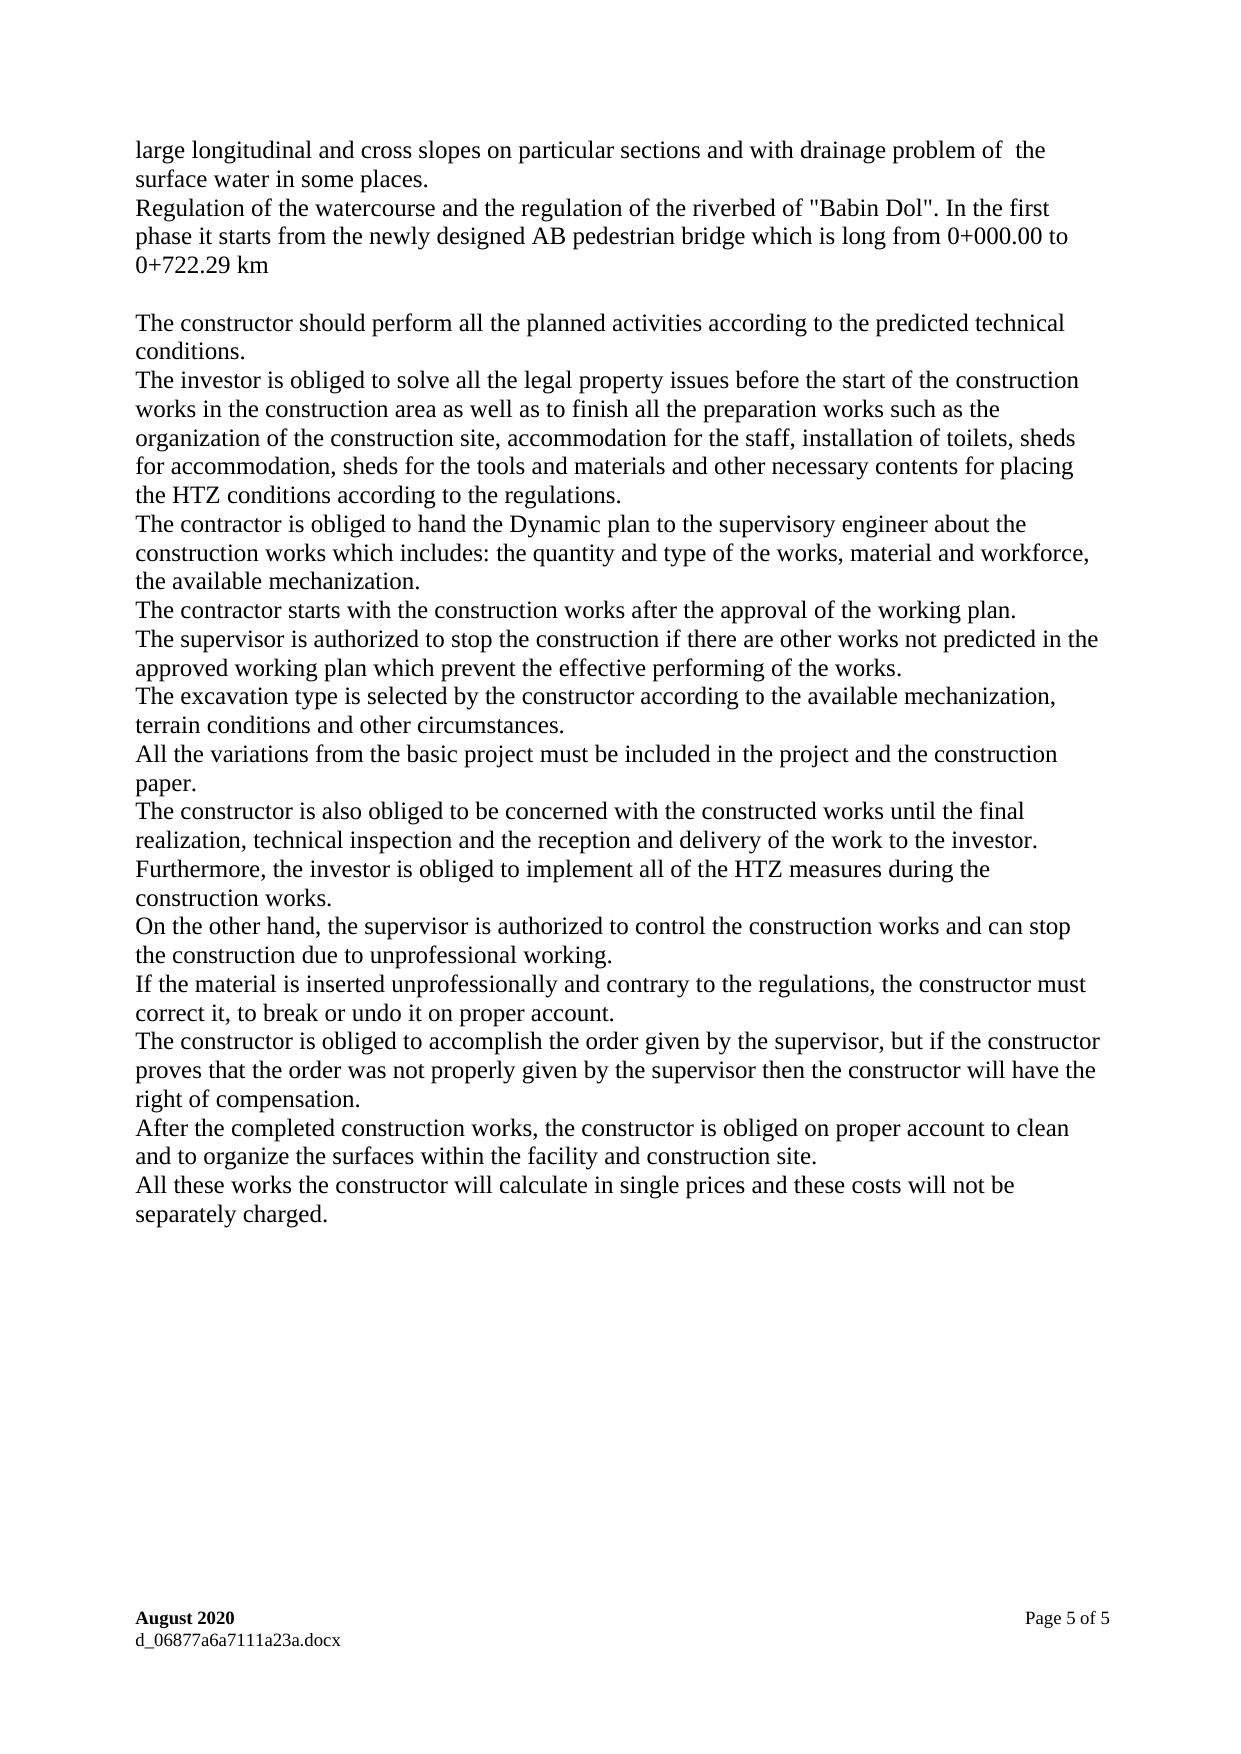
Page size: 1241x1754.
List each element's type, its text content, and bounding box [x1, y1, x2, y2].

text The contractor starts with the construction works after the approval of the working plan. [135, 595, 1105, 624]
text All these works the constructor will calculate in single prices and these costs will not be separately charged. [135, 1170, 1105, 1228]
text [135, 135, 1105, 193]
text The supervisor is authorized to stop the construction if there are other works not predicted in the approved working plan which prevent the effective performing of the works. [135, 624, 1105, 681]
text All the variations from the basic project must be included in the project and the construction paper. [135, 739, 1105, 796]
text If the material is inserted unprofessionally and contrary to the regulations, the constructor must correct it, to break or undo it on proper account. [135, 969, 1105, 1026]
text The contractor is obliged to hand the Dynamic plan to the supervisory engineer about the construction works which includes: the quantity and type of the works, material and workforce, the available mechanization. [135, 509, 1105, 595]
text The investor is obliged to solve all the legal property issues before the start of the construction works in the construction area as well as to finish all the preparation works such as the organization of the construction site, accommodation for the staff, installation of toilets, sheds for accommodation, sheds for the tools and materials and other necessary contents for placing the HTZ conditions according to the regulations. [135, 365, 1105, 509]
text Regulation of the watercourse and the regulation of the riverbed of "Babin Dol". In the first phase it starts from the newly designed AB pedestrian bridge which is long from 0+000.00 to 0+722.29 km [135, 193, 1105, 279]
text Furthermore, the investor is obliged to implement all of the HTZ measures during the construction works. [135, 854, 1105, 911]
text On the other hand, the supervisor is authorized to control the construction works and can stop the construction due to unprofessional working. [135, 911, 1105, 969]
text The excavation type is selected by the constructor according to the available mechanization, terrain conditions and other circumstances. [135, 681, 1105, 739]
text After the completed construction works, the constructor is obliged on proper account to clean and to organize the surfaces within the facility and construction site. [135, 1113, 1105, 1170]
text The constructor should perform all the planned activities according to the predicted technical conditions. [135, 308, 1105, 365]
text The constructor is obliged to accomplish the order given by the supervisor, but if the constructor proves that the order was not properly given by the supervisor then the constructor will have the right of compensation. [135, 1026, 1105, 1113]
text The constructor is also obliged to be concerned with the constructed works until the final realization, technical inspection and the reception and delivery of the work to the investor. [135, 796, 1105, 854]
